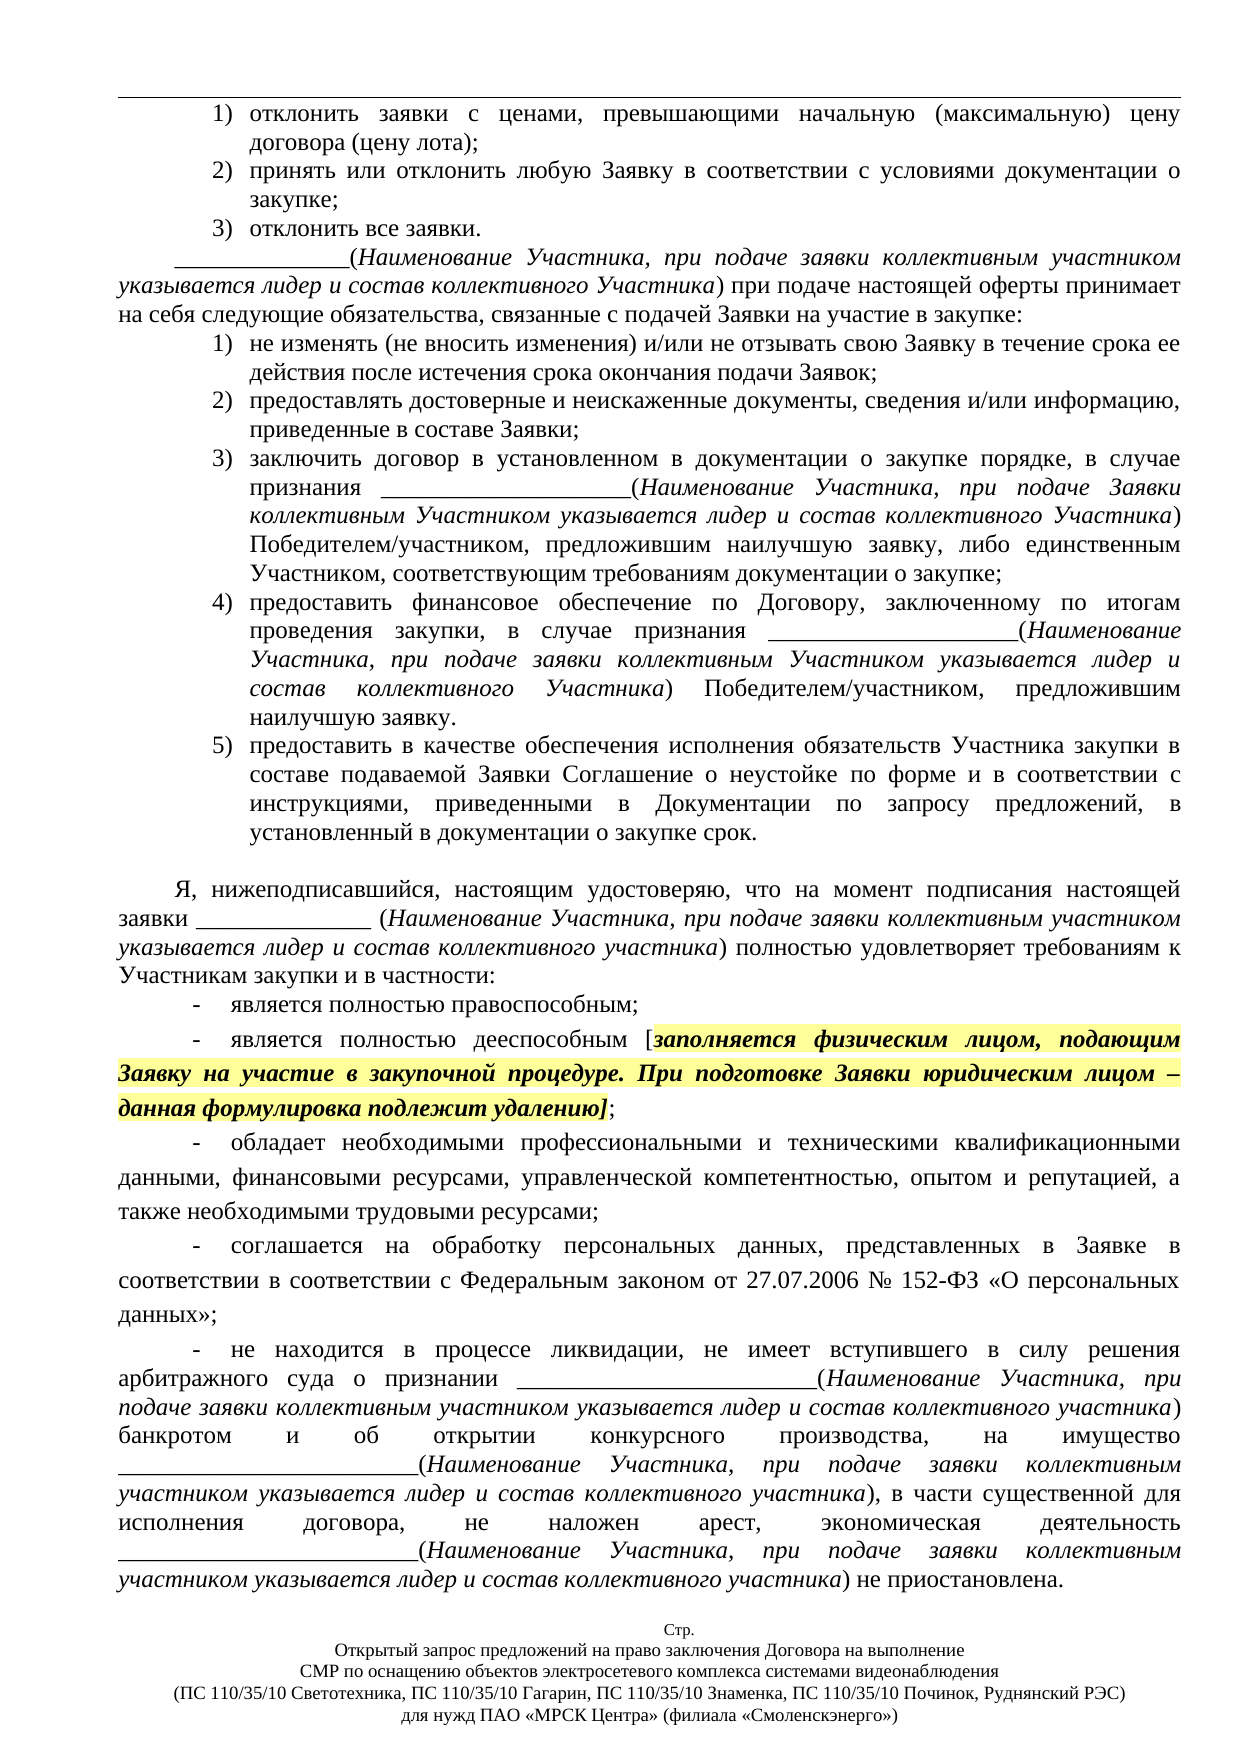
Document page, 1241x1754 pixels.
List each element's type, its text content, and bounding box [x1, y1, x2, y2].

list отклонить все заявки. [212, 213, 1181, 242]
text Я, нижеподписавшийся, настоящим удостоверяю, что на момент подписания настоящей заявки ______________ (Наименование Участника, при подаче заявки коллективным участником указывается лидер и состав коллективного участника) полностью удовлетворяет требованиям к Участникам закупки и в частности: [118, 874, 1181, 989]
list обладает необходимыми профессиональными и техническими квалификационными данными, финансовыми ресурсами, управленческой компетентностью, опытом и репутацией, а также необходимыми трудовыми ресурсами; [118, 1127, 1181, 1225]
list предоставить финансовое обеспечение по Договору, заключенному по итогам проведения закупки, в случае признания ____________________(Наименование Участника, при подаче заявки коллективным Участником указывается лидер и состав коллективного Участника) Победителем/участником, предложившим наилучшую заявку. [212, 587, 1181, 731]
list принять или отклонить любую Заявку в соответствии с условиями документации о закупке; [212, 156, 1181, 213]
list заключить договор в установленном в документации о закупке порядке, в случае признания ____________________(Наименование Участника, при подаче Заявки коллективным Участником указывается лидер и состав коллективного Участника) Победителем/участником, предложившим наилучшую заявку, либо единственным Участником, соответствующим требованиям документации о закупке; [212, 443, 1181, 587]
list является полностью дееспособным [заполняется физическим лицом, подающим Заявку на участие в закупочной процедуре. При подготовке Заявки юридическим лицом – данная формулировка подлежит удалению]; [118, 1087, 1181, 1121]
list отклонить заявки с ценами, превышающими начальную (максимальную) цену договора (цену лота); [212, 98, 1181, 156]
list не изменять (не вносить изменения) и/или не отзывать свою Заявку в течение срока ее действия после истечения срока окончания подачи Заявок; [212, 328, 1181, 386]
list является полностью дееспособным [заполняется физическим лицом, подающим Заявку на участие в закупочной процедуре. При подготовке Заявки юридическим лицом – данная формулировка подлежит удалению]; [118, 1024, 1181, 1058]
text ______________(Наименование Участника, при подаче заявки коллективным участником указывается лидер и состав коллективного Участника) при подаче настоящей оферты принимает на себя следующие обязательства, связанные с подачей Заявки на участие в закупке: [118, 242, 1181, 328]
list предоставлять достоверные и неискаженные документы, сведения и/или информацию, приведенные в составе Заявки; [212, 386, 1181, 443]
list не находится в процессе ликвидации, не имеет вступившего в силу решения арбитражного суда о признании ________________________(Наименование Участника, при подаче заявки коллективным участником указывается лидер и состав коллективного участника) банкротом и об открытии конкурсного производства, на имущество ________________________(Наименование Участника, при подаче заявки коллективным участником указывается лидер и состав коллективного участника), в части существенной для исполнения договора, не наложен арест, экономическая деятельность ________________________(Наименование Участника, при подаче заявки коллективным участником указывается лидер и состав коллективного участника) не приостановлена. [118, 1334, 1181, 1593]
list соглашается на обработку персональных данных, представленных в Заявке в соответствии в соответствии с Федеральным законом от 27.07.2006 № 152-ФЗ «О персональных данных»; [118, 1231, 1181, 1328]
list предоставить в качестве обеспечения исполнения обязательств Участника закупки в составе подаваемой Заявки Соглашение о неустойке по форме и в соответствии с инструкциями, приведенными в Документации по запросу предложений, в установленный в документации о закупке срок. [212, 731, 1181, 846]
list является полностью правоспособным; [118, 989, 1181, 1018]
